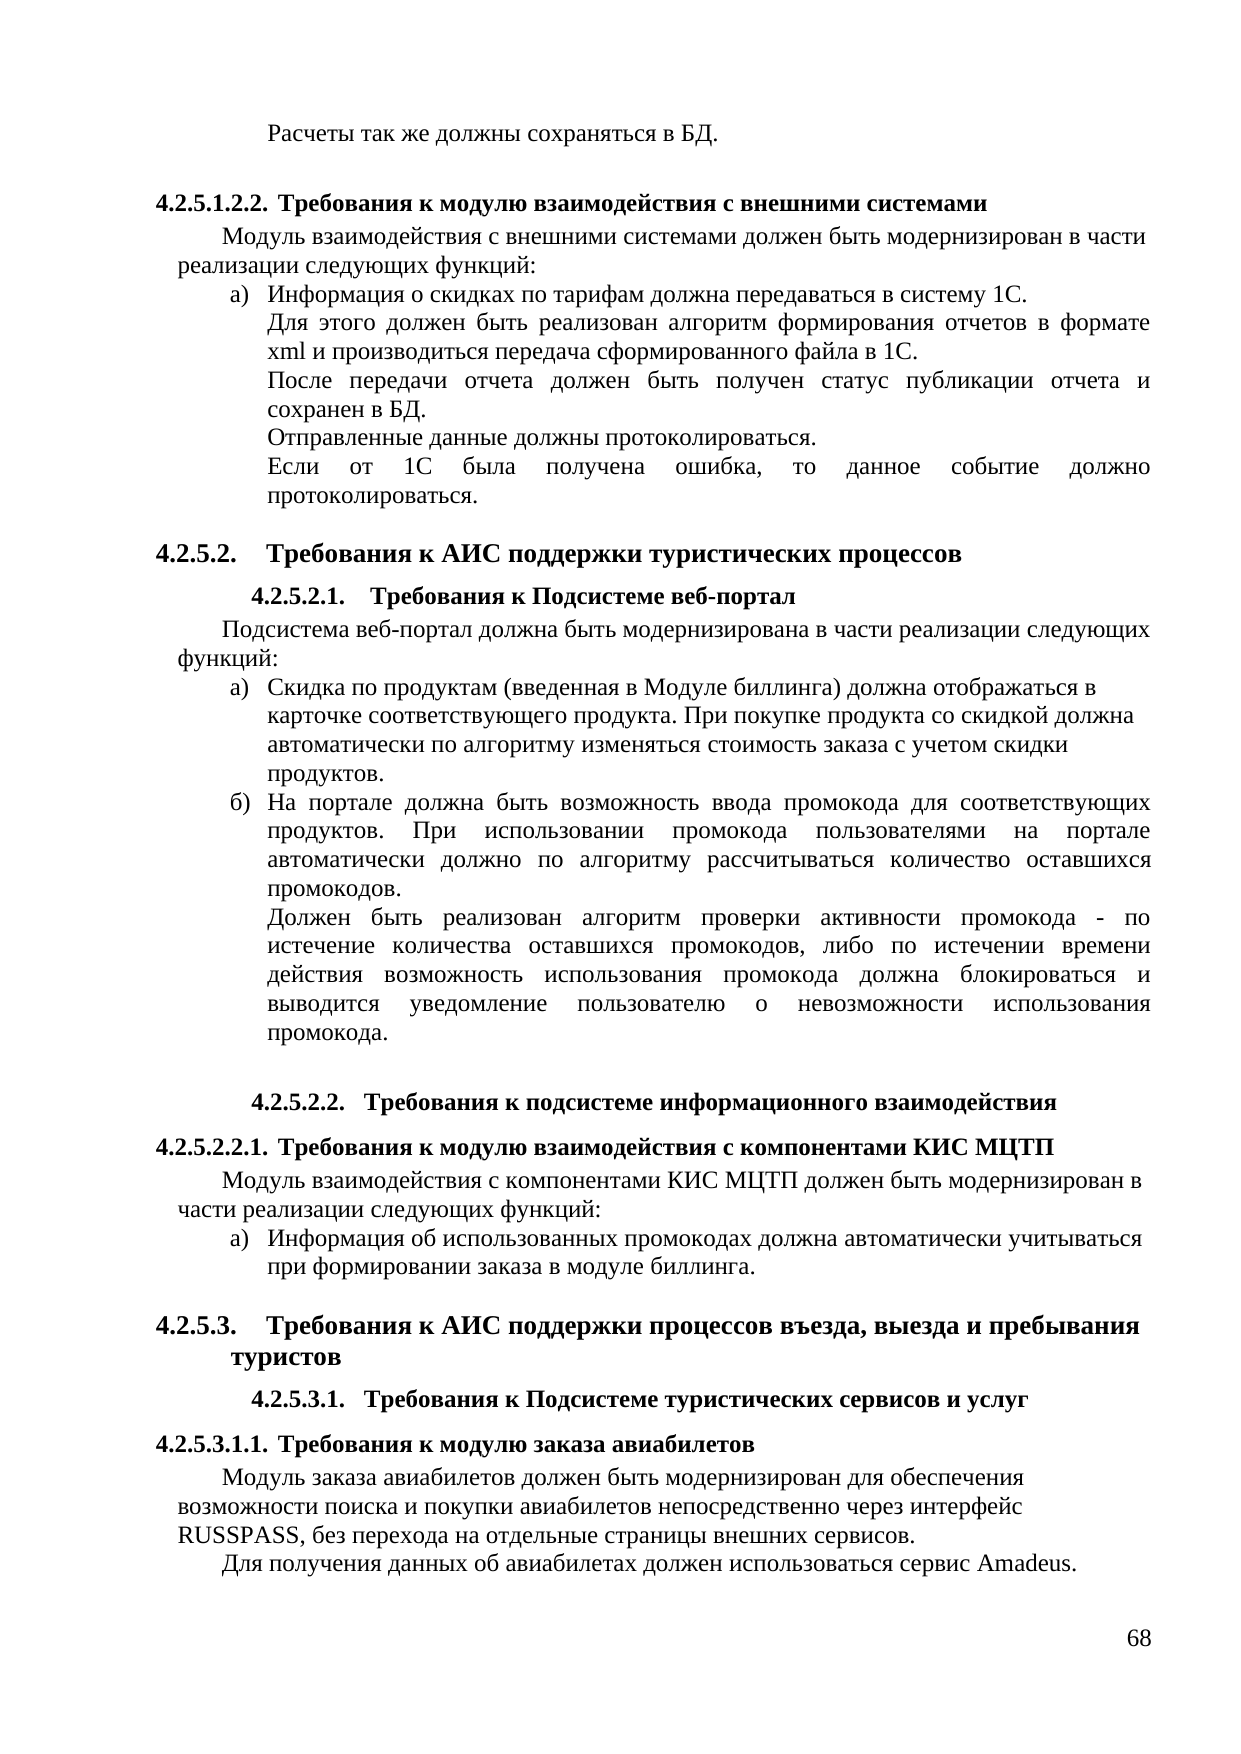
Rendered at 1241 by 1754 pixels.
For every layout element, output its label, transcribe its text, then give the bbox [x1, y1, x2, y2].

text Для получения данных об авиабилетах должен использоваться сервис Amadeus. [177, 1548, 1152, 1577]
list Требования к подсистеме информационного взаимодействия [251, 1087, 1152, 1115]
list После передачи отчета должен быть получен статус публикации отчета и сохранен в БД. [267, 365, 1152, 422]
list Требования к АИС поддержки процессов въезда, выезда и пребывания туристов [156, 1309, 1152, 1371]
text Модуль заказа авиабилетов должен быть модернизирован для обеспечения возможности поиска и покупки авиабилетов непосредственно через интерфейс RUSSPASS, без перехода на отдельные страницы внешних сервисов. [177, 1462, 1152, 1548]
list Требования к модулю заказа авиабилетов [156, 1429, 1152, 1458]
list Для этого должен быть реализован алгоритм формирования отчетов в формате xml и производиться передача сформированного файла в 1С. [267, 307, 1152, 365]
list Требования к АИС поддержки туристических процессов [156, 537, 1152, 568]
list Скидка по продуктам (введенная в Модуле биллинга) должна отображаться в карточке соответствующего продукта. При покупке продукта со скидкой должна автоматически по алгоритму изменяться стоимость заказа с учетом скидки продуктов. [229, 672, 1152, 787]
list Требования к модулю взаимодействия с компонентами КИС МЦТП [156, 1132, 1152, 1161]
text Модуль взаимодействия с внешними системами должен быть модернизирован в части реализации следующих функций: [177, 221, 1152, 279]
list Информация об использованных промокодах должна автоматически учитываться при формировании заказа в модуле биллинга. [229, 1223, 1152, 1280]
list На портале должна быть возможность ввода промокода для соответствующих продуктов. При использовании промокода пользователями на портале автоматически должно по алгоритму рассчитываться количество оставшихся промокодов. [229, 787, 1152, 902]
text Модуль взаимодействия с компонентами КИС МЦТП должен быть модернизирован в части реализации следующих функций: [177, 1165, 1152, 1223]
text Подсистема веб-портал должна быть модернизирована в части реализации следующих функций: [177, 614, 1152, 672]
list Требования к Подсистеме веб-портал [251, 581, 1152, 610]
list Информация о скидках по тарифам должна передаваться в систему 1С. [229, 279, 1152, 307]
list Должен быть реализован алгоритм проверки активности промокода - по истечение количества оставшихся промокодов, либо по истечении времени действия возможность использования промокода должна блокироваться и выводится уведомление пользователю о невозможности использования промокода. [267, 902, 1152, 1045]
list Расчеты так же должны сохраняться в БД. [267, 118, 1152, 147]
list Если от 1С была получена ошибка, то данное событие должно протоколироваться. [267, 451, 1152, 509]
list Требования к Подсистеме туристических сервисов и услуг [251, 1384, 1152, 1412]
list Требования к модулю взаимодействия с внешними системами [156, 188, 1152, 217]
list Отправленные данные должны протоколироваться. [267, 422, 1152, 451]
